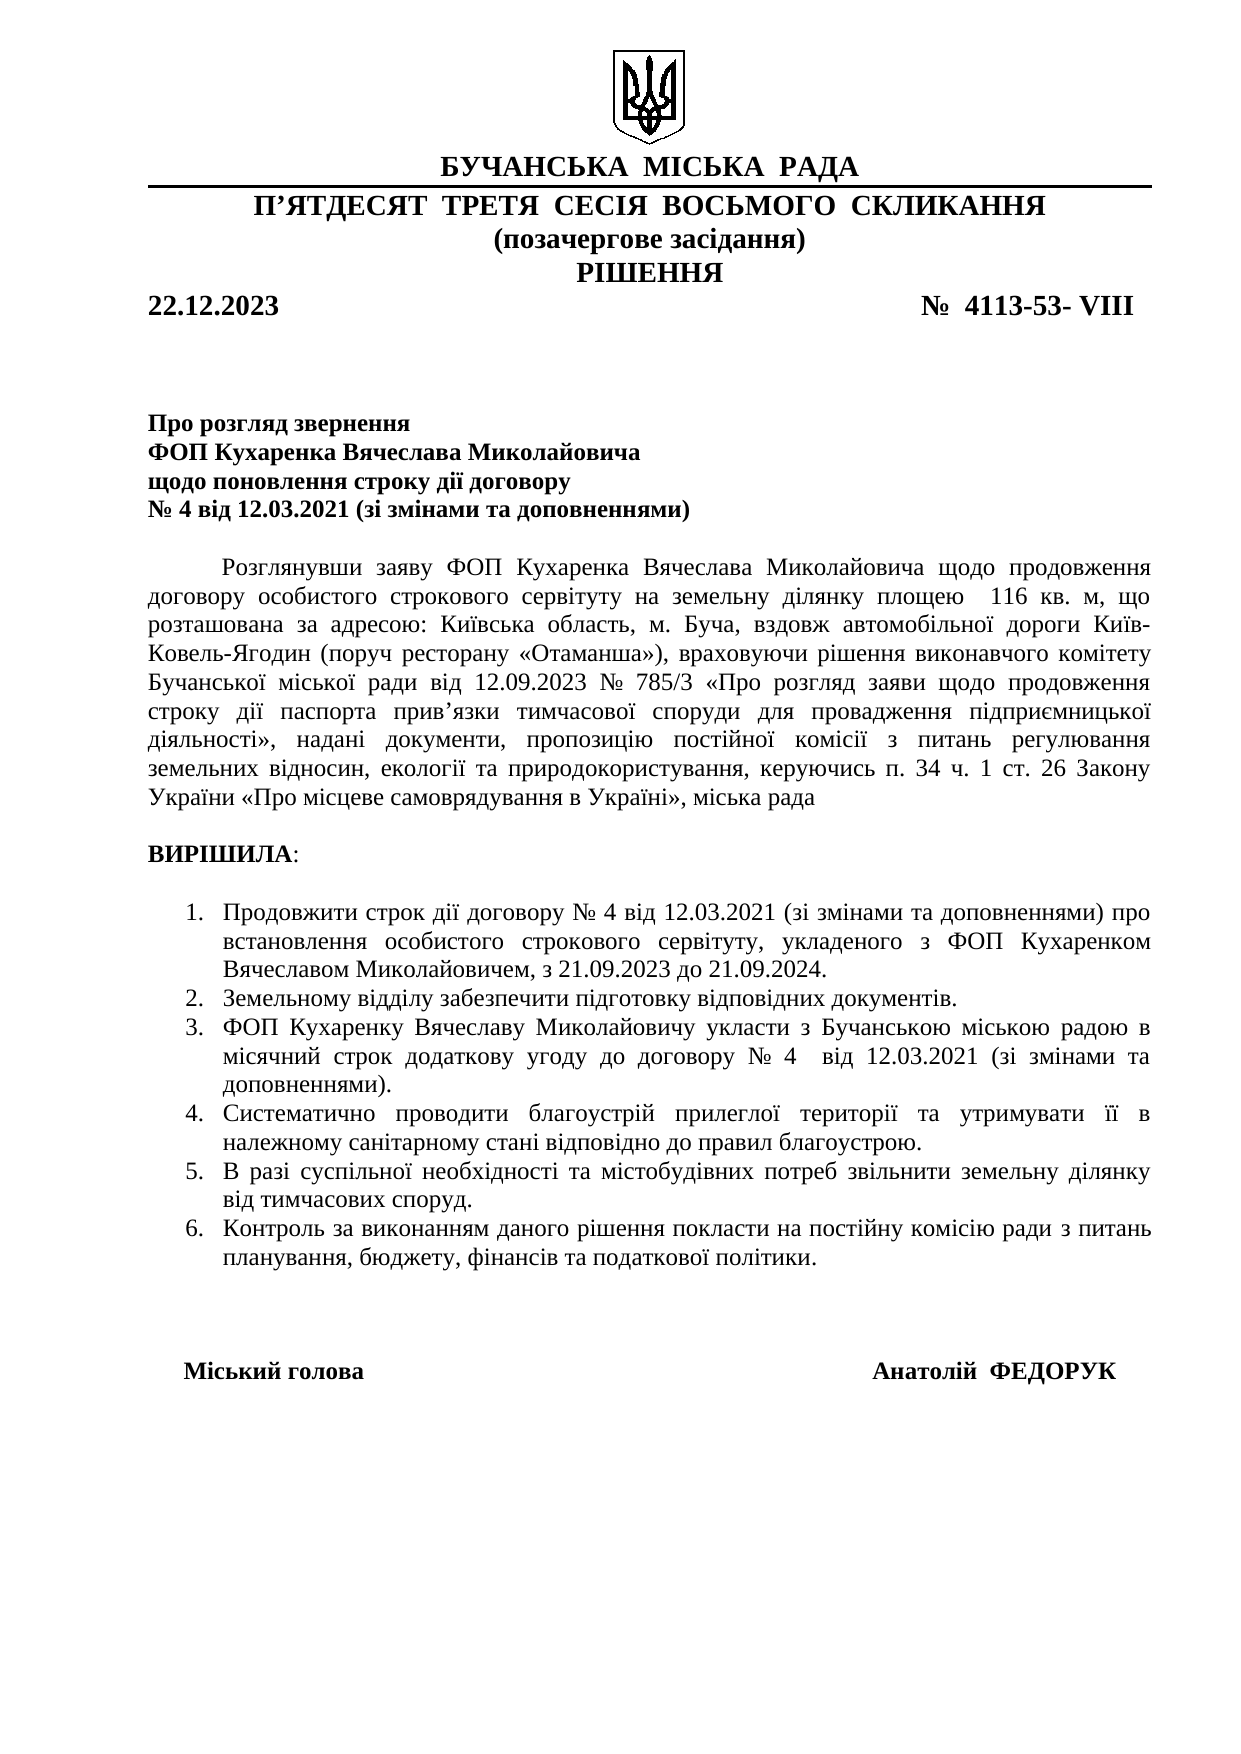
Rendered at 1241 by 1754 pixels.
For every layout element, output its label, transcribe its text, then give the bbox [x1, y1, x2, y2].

text Розглянувши заяву ФОП Кухаренка Вячеслава Миколайовича щодо продовження договору особистого строкового сервітуту на земельну ділянку площею 116 кв. м, що розташована за адресою: Київська область, м. Буча, вздовж автомобільної дороги Київ-Ковель-Ягодин (поруч ресторану «Отаманша»), враховуючи рішення виконавчого комітету Бучанської міської ради від 12.09.2023 № 785/3 «Про розгляд заяви щодо продовження строку дії паспорта прив’язки тимчасової споруди для провадження підприємницької діяльності», надані документи, пропозицію постійної комісії з питань регулювання земельних відносин, екології та природокористування, керуючись п. 34 ч. 1 ст. 26 Закону України «Про місцеве самоврядування в Україні», міська рада [148, 552, 1152, 811]
list Контроль за виконанням даного рішення покласти на постійну комісію ради з питань планування, бюджету, фінансів та податкової політики. [185, 1213, 1152, 1271]
list Земельному відділу забезпечити підготовку відповідних документів. [185, 983, 1152, 1012]
text БУЧАНСЬКА МІСЬКА РАДА [148, 149, 1152, 185]
text ФОП Кухаренка Вячеслава Миколайовича [148, 437, 1152, 466]
text П’ЯТДЕСЯТ ТРЕТЯ СЕСІЯ ВОСЬМОГО СКЛИКАННЯ [148, 188, 1152, 221]
list Систематично проводити благоустрій прилеглої території та утримувати її в належному санітарному стані відповідно до правил благоустрою. [185, 1098, 1152, 1156]
text щодо поновлення строку дії договору [148, 466, 1152, 494]
text № 4 від 12.03.2021 (зі змінами та доповненнями) [148, 494, 1152, 523]
list ФОП Кухаренку Вячеславу Миколайовичу укласти з Бучанською міською радою в місячний строк додаткову угоду до договору № 4 від 12.03.2021 (зі змінами та доповненнями). [185, 1012, 1152, 1098]
text Про розгляд звернення [148, 408, 1152, 437]
text ВИРІШИЛА: [148, 839, 1152, 868]
text РІШЕННЯ [148, 255, 1152, 288]
text (позачергове засідання) [148, 221, 1152, 255]
text 22.12.2023 № 4113-53- VІІІ [148, 288, 1152, 322]
list Продовжити строк дії договору № 4 від 12.03.2021 (зі змінами та доповненнями) про встановлення особистого строкового сервітуту, укладеного з ФОП Кухаренком Вячеславом Миколайовичем, з 21.09.2023 до 21.09.2024. [185, 897, 1152, 983]
text Міський голова Анатолій ФЕДОРУК [148, 1356, 1152, 1385]
list В разі суспільної необхідності та містобудівних потреб звільнити земельну ділянку від тимчасових споруд. [185, 1156, 1152, 1213]
